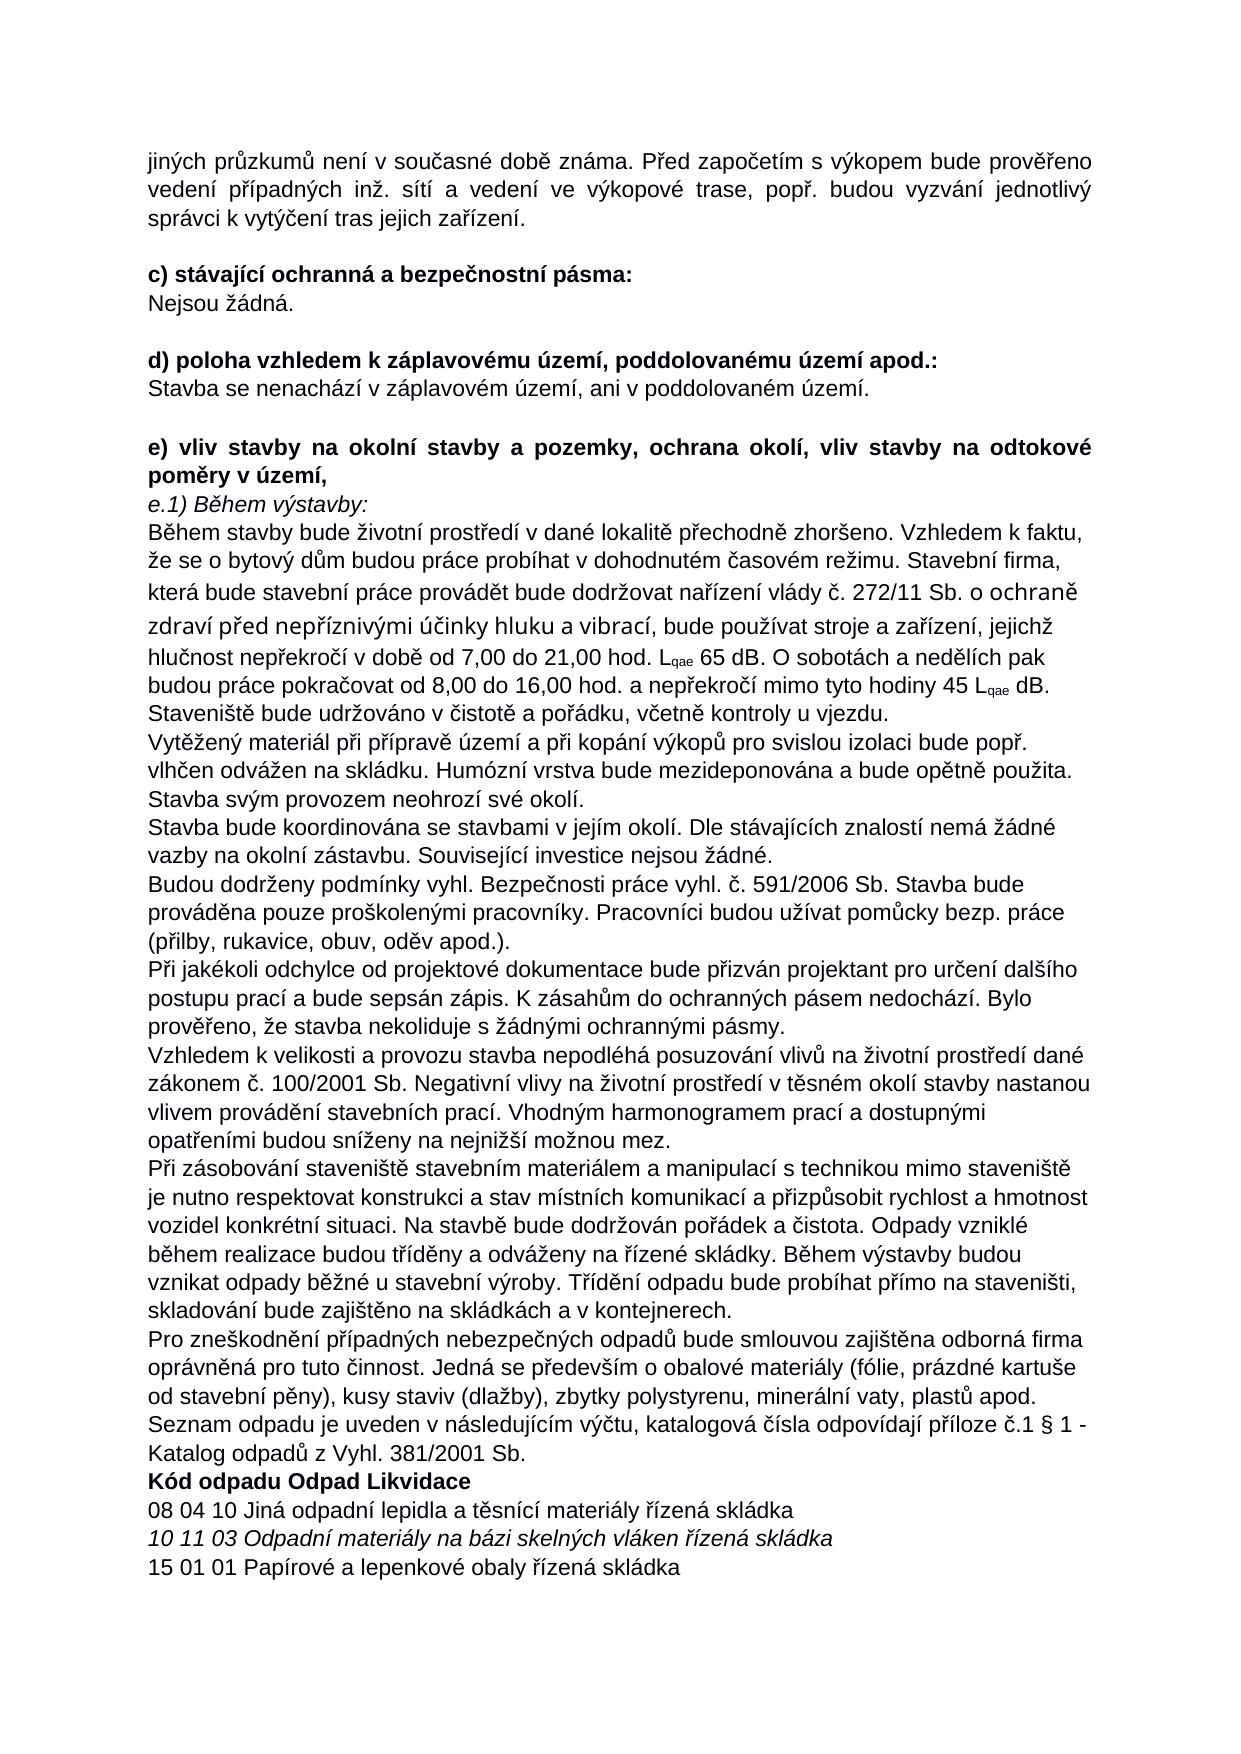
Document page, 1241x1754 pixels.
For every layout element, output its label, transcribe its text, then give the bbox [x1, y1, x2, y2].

text Budou dodrženy podmínky vyhl. Bezpečnosti práce vyhl. č. 591/2006 Sb. Stavba bude prováděna pouze proškolenými pracovníky. Pracovníci budou užívat pomůcky bezp. práce (přilby, rukavice, obuv, oděv apod.). [148, 871, 1093, 954]
text oprávněná pro tuto činnost. Jedná se především o obalové materiály (fólie, prázdné kartuše od stavební pěny), kusy staviv (dlažby), zbytky polystyrenu, minerální vaty, plastů apod. Seznam odpadu je uveden v následujícím výčtu, katalogová čísla odpovídají příloze č.1 § 1 - Katalog odpadů z Vyhl. 381/2001 Sb. [148, 1354, 1093, 1466]
text Při zásobování staveniště stavebním materiálem a manipulací s technikou mimo staveniště je nutno respektovat konstrukci a stav místních komunikací a přizpůsobit rychlost a hmotnost vozidel konkrétní situaci. Na stavbě bude dodržován pořádek a čistota. Odpady vzniklé během realizace budou tříděny a odváženy na řízené skládky. Během výstavby budou vznikat odpady běžné u stavební výroby. Třídění odpadu bude probíhat přímo na staveništi, skladování bude zajištěno na skládkách a v kontejnerech. [148, 1155, 1093, 1324]
text Během stavby bude životní prostředí v dané lokalitě přechodně zhoršeno. Vzhledem k faktu, že se o bytový dům budou práce probíhat v dohodnutém časovém režimu. Stavební firma, která bude stavební práce provádět bude dodržovat nařízení vlády č. 272/11 Sb. o ochraně zdraví před nepříznivými účinky hluku a vibrací, bude používat stroje a zařízení, jejichž hlučnost nepřekročí v době od 7,00 do 21,00 hod. Lqae 65 dB. O sobotách a nedělích pak budou práce pokračovat od 8,00 do 16,00 hod. a nepřekročí mimo tyto hodiny 45 Lqae dB. Staveniště bude udržováno v čistotě a pořádku, včetně kontroly u vjezdu. [148, 519, 1093, 727]
text Stavba se nenachází v záplavovém území, ani v poddolovaném území. [148, 375, 1093, 401]
text Stavba bude koordinována se stavbami v jejím okolí. Dle stávajících znalostí nemá žádné vazby na okolní zástavbu. Související investice nejsou žádné. [148, 814, 1093, 869]
text d) poloha vzhledem k záplavovému území, poddolovanému území apod.: [148, 347, 1093, 373]
text 08 04 10 Jiná odpadní lepidla a těsnící materiály řízená skládka [148, 1497, 1093, 1523]
text Vytěžený materiál při přípravě území a při kopání výkopů pro svislou izolaci bude popř. vlhčen odvážen na skládku. Humózní vrstva bude mezideponována a bude opětně použita. Stavba svým provozem neohrozí své okolí. [148, 729, 1093, 812]
text Při jakékoli odchylce od projektové dokumentace bude přizván projektant pro určení dalšího postupu prací a bude sepsán zápis. K zásahům do ochranných pásem nedochází. Bylo prověřeno, že stavba nekoliduje s žádnými ochrannými pásmy. [148, 956, 1093, 1039]
text Vzhledem k velikosti a provozu stavba nepodléhá posuzování vlivů na životní prostředí dané zákonem č. 100/2001 Sb. Negativní vlivy na životní prostředí v těsném okolí stavby nastanou vlivem provádění stavebních prací. Vhodným harmonogramem prací a dostupnými opatřeními budou sníženy na nejnižší možnou mez. [148, 1042, 1093, 1153]
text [148, 148, 1093, 231]
text e.1) Během výstavby: [148, 491, 1093, 517]
text Nejsou žádná. [148, 290, 1093, 316]
text Kód odpadu Odpad Likvidace [148, 1468, 1093, 1494]
text 10 11 03 Odpadní materiály na bázi skelných vláken řízená skládka [148, 1525, 1093, 1551]
text 15 01 01 Papírové a lepenkové obaly řízená skládka [148, 1553, 1093, 1580]
text c) stávající ochranná a bezpečnostní pásma: [148, 261, 1093, 288]
text Pro zneškodnění případných nebezpečných odpadů bude smlouvou zajištěna odborná firma [148, 1326, 1093, 1352]
text e) vliv stavby na okolní stavby a pozemky, ochrana okolí, vliv stavby na odtokové poměry v území, [148, 434, 1093, 488]
